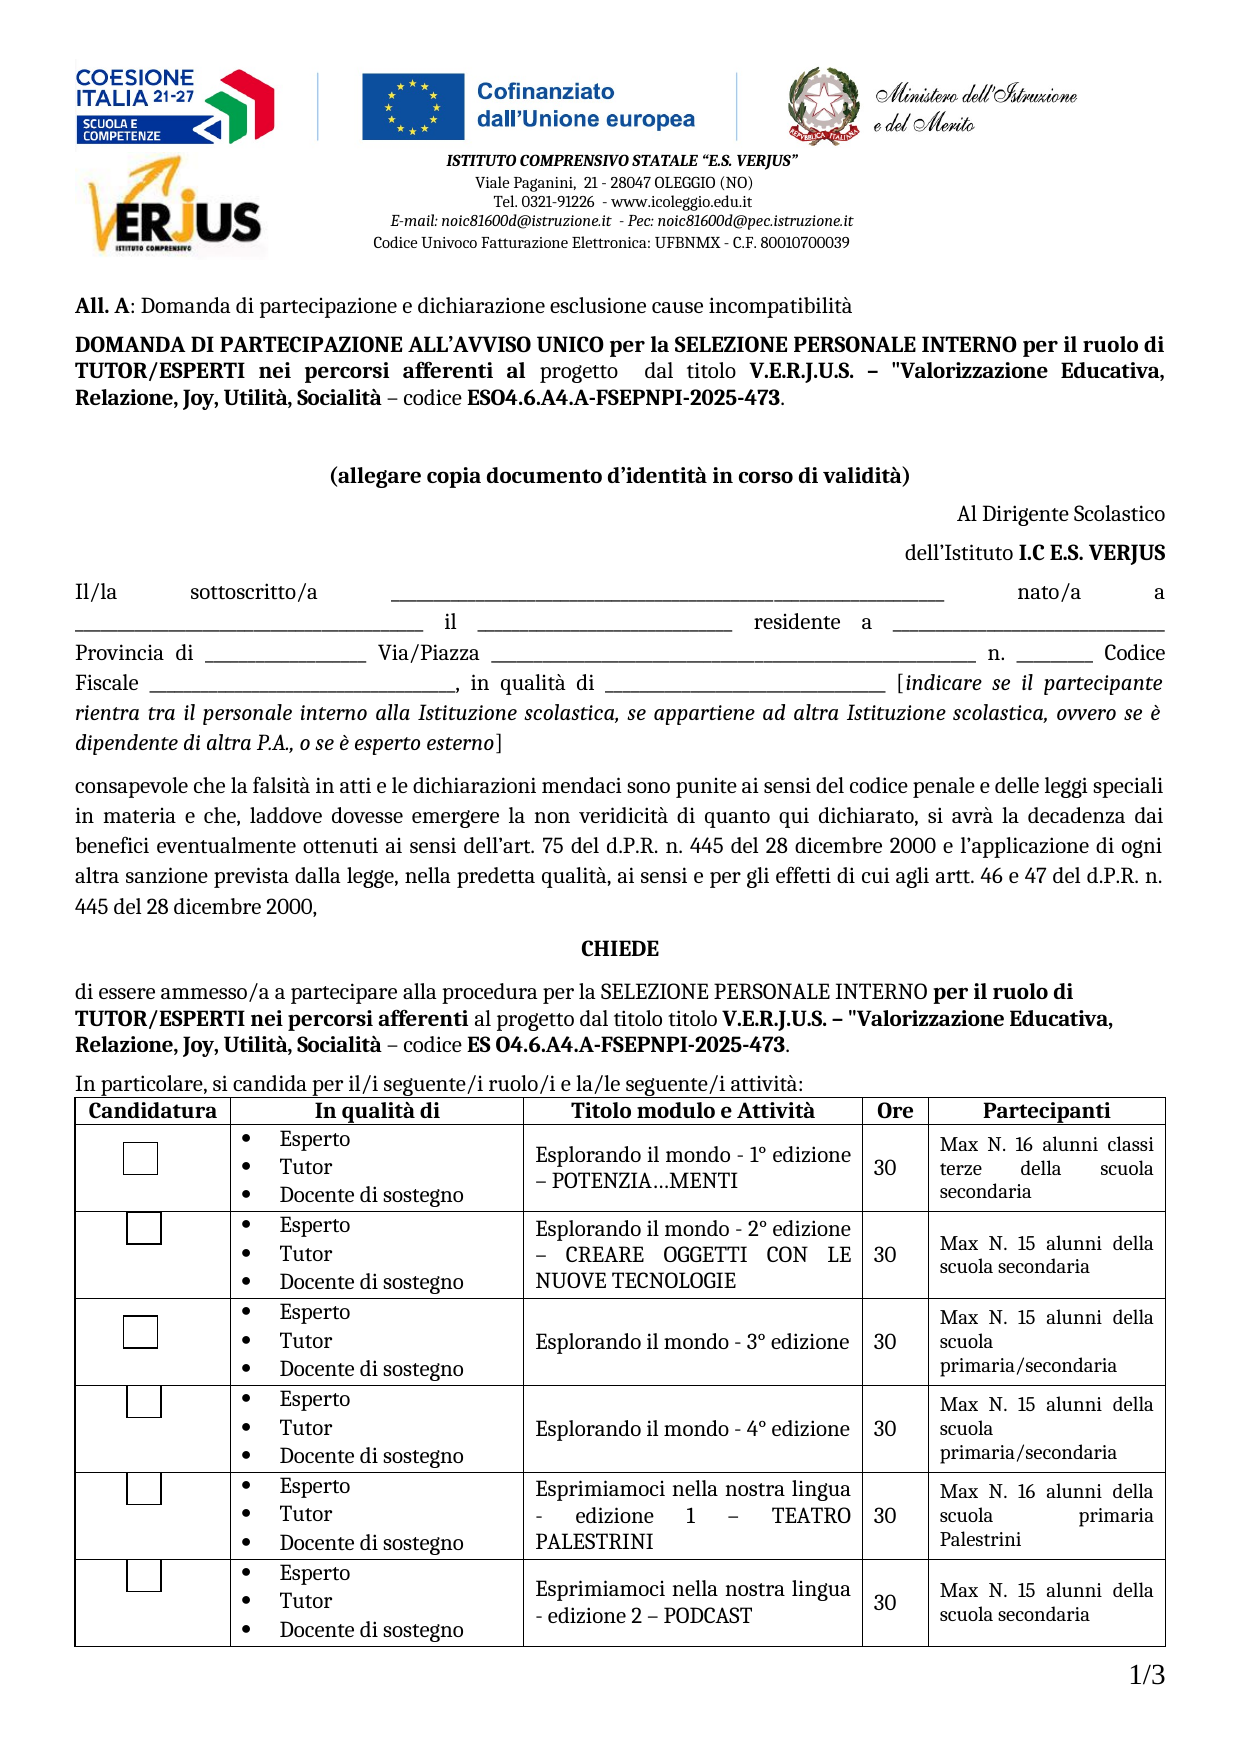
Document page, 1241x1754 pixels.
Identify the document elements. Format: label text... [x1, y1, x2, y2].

table_cell Max N. 15 alunni della scuola secondaria [929, 1560, 1165, 1646]
table_cell Esperto Tutor Docente di sostegno [231, 1560, 523, 1646]
table_cell Max N. 16 alunni classi terze della scuola secondaria [929, 1125, 1165, 1211]
text (allegare copia documento d’identità in corso di validità) [75, 462, 1165, 489]
table_cell 30 [863, 1212, 928, 1298]
text DOMANDA DI PARTECIPAZIONE ALL’AVVISO UNICO per la SELEZIONE PERSONALE INTERNO per il ruolo di TUTOR/ESPERTI nei percorsi afferenti al progetto dal titolo V.E.R.J.U.S. – "Valorizzazione Educativa, Relazione, Joy, Utilità, Socialità – codice ESO4.6.A4.A-FSEPNPI-2025-473. [75, 332, 1165, 411]
table_cell [76, 1212, 230, 1298]
table_cell 30 [863, 1560, 928, 1646]
table_cell 30 [863, 1299, 928, 1385]
table_cell Esperto Tutor Docente di sostegno [231, 1299, 523, 1385]
table_cell Esprimiamoci nella nostra lingua - edizione 2 – PODCAST [524, 1560, 862, 1646]
table_cell [76, 1473, 230, 1559]
table_header Candidatura [76, 1098, 230, 1124]
table_cell 30 [863, 1386, 928, 1472]
text CHIEDE [75, 936, 1165, 963]
table_cell Esplorando il mondo - 4° edizione [524, 1386, 862, 1472]
table_cell [76, 1125, 230, 1211]
table_cell Esperto Tutor Docente di sostegno [231, 1473, 523, 1559]
table_cell Esperto Tutor Docente di sostegno [231, 1386, 523, 1472]
table_header Titolo modulo e Attività [524, 1098, 862, 1124]
table_cell [76, 1386, 230, 1472]
table_cell Esprimiamoci nella nostra lingua - edizione 1 – TEATRO PALESTRINI [524, 1473, 862, 1559]
text Il/la sottoscritto/a _________________________________________________________________ nato/a a _________________________________________ il ______________________________ residente a ________________________________ Provincia di ___________________ Via/Piazza _________________________________________________________ n. _________ Codice Fiscale ____________________________________, in qualità di _________________________________ [indicare se il partecipante rientra tra il personale interno alla Istituzione scolastica, se appartiene ad altra Istituzione scolastica, ovvero se è dipendente di altra P.A., o se è esperto esterno] [75, 579, 1165, 756]
table_cell Esperto Tutor Docente di sostegno [231, 1212, 523, 1298]
text In particolare, si candida per il/i seguente/i ruolo/i e la/le seguente/i attività: [75, 1071, 1165, 1097]
table_cell Esplorando il mondo - 1° edizione – POTENZIA…MENTI [524, 1125, 862, 1211]
table_header In qualità di [231, 1098, 523, 1124]
table_cell [76, 1299, 230, 1385]
text consapevole che la falsità in atti e le dichiarazioni mendaci sono punite ai sensi del codice penale e delle leggi speciali in materia e che, laddove dovesse emergere la non veridicità di quanto qui dichiarato, si avrà la decadenza dai benefici eventualmente ottenuti ai sensi dell’art. 75 del d.P.R. n. 445 del 28 dicembre 2000 e l’applicazione di ogni altra sanzione prevista dalla legge, nella predetta qualità, ai sensi e per gli effetti di cui agli artt. 46 e 47 del d.P.R. n. 445 del 28 dicembre 2000, [75, 773, 1165, 920]
table_header Partecipanti [929, 1098, 1165, 1124]
list All. A: Domanda di partecipazione e dichiarazione esclusione cause incompatibilità [75, 293, 1165, 319]
table_cell Esplorando il mondo - 3° edizione [524, 1299, 862, 1385]
table_cell 30 [863, 1125, 928, 1211]
table_cell Esplorando il mondo - 2° edizione – CREARE OGGETTI CON LE NUOVE TECNOLOGIE [524, 1212, 862, 1298]
table_cell Max N. 15 alunni della scuola secondaria [929, 1212, 1165, 1298]
text Al Dirigente Scolastico [591, 501, 1165, 528]
text dell’Istituto I.C E.S. VERJUS [591, 540, 1165, 566]
text di essere ammesso/a a partecipare alla procedura per la SELEZIONE PERSONALE INTERNO per il ruolo di TUTOR/ESPERTI nei percorsi afferenti al progetto dal titolo titolo V.E.R.J.U.S. – "Valorizzazione Educativa, Relazione, Joy, Utilità, Socialità – codice ES O4.6.A4.A-FSEPNPI-2025-473. [75, 979, 1165, 1058]
table_header Ore [863, 1098, 928, 1124]
table_cell Max N. 16 alunni della scuola primaria Palestrini [929, 1473, 1165, 1559]
table_cell Max N. 15 alunni della scuola primaria/secondaria [929, 1299, 1165, 1385]
table_cell Esperto Tutor Docente di sostegno [231, 1125, 523, 1211]
table_cell Max N. 15 alunni della scuola primaria/secondaria [929, 1386, 1165, 1472]
table_cell [76, 1560, 230, 1646]
table_cell 30 [863, 1473, 928, 1559]
picture [75, 59, 1080, 260]
